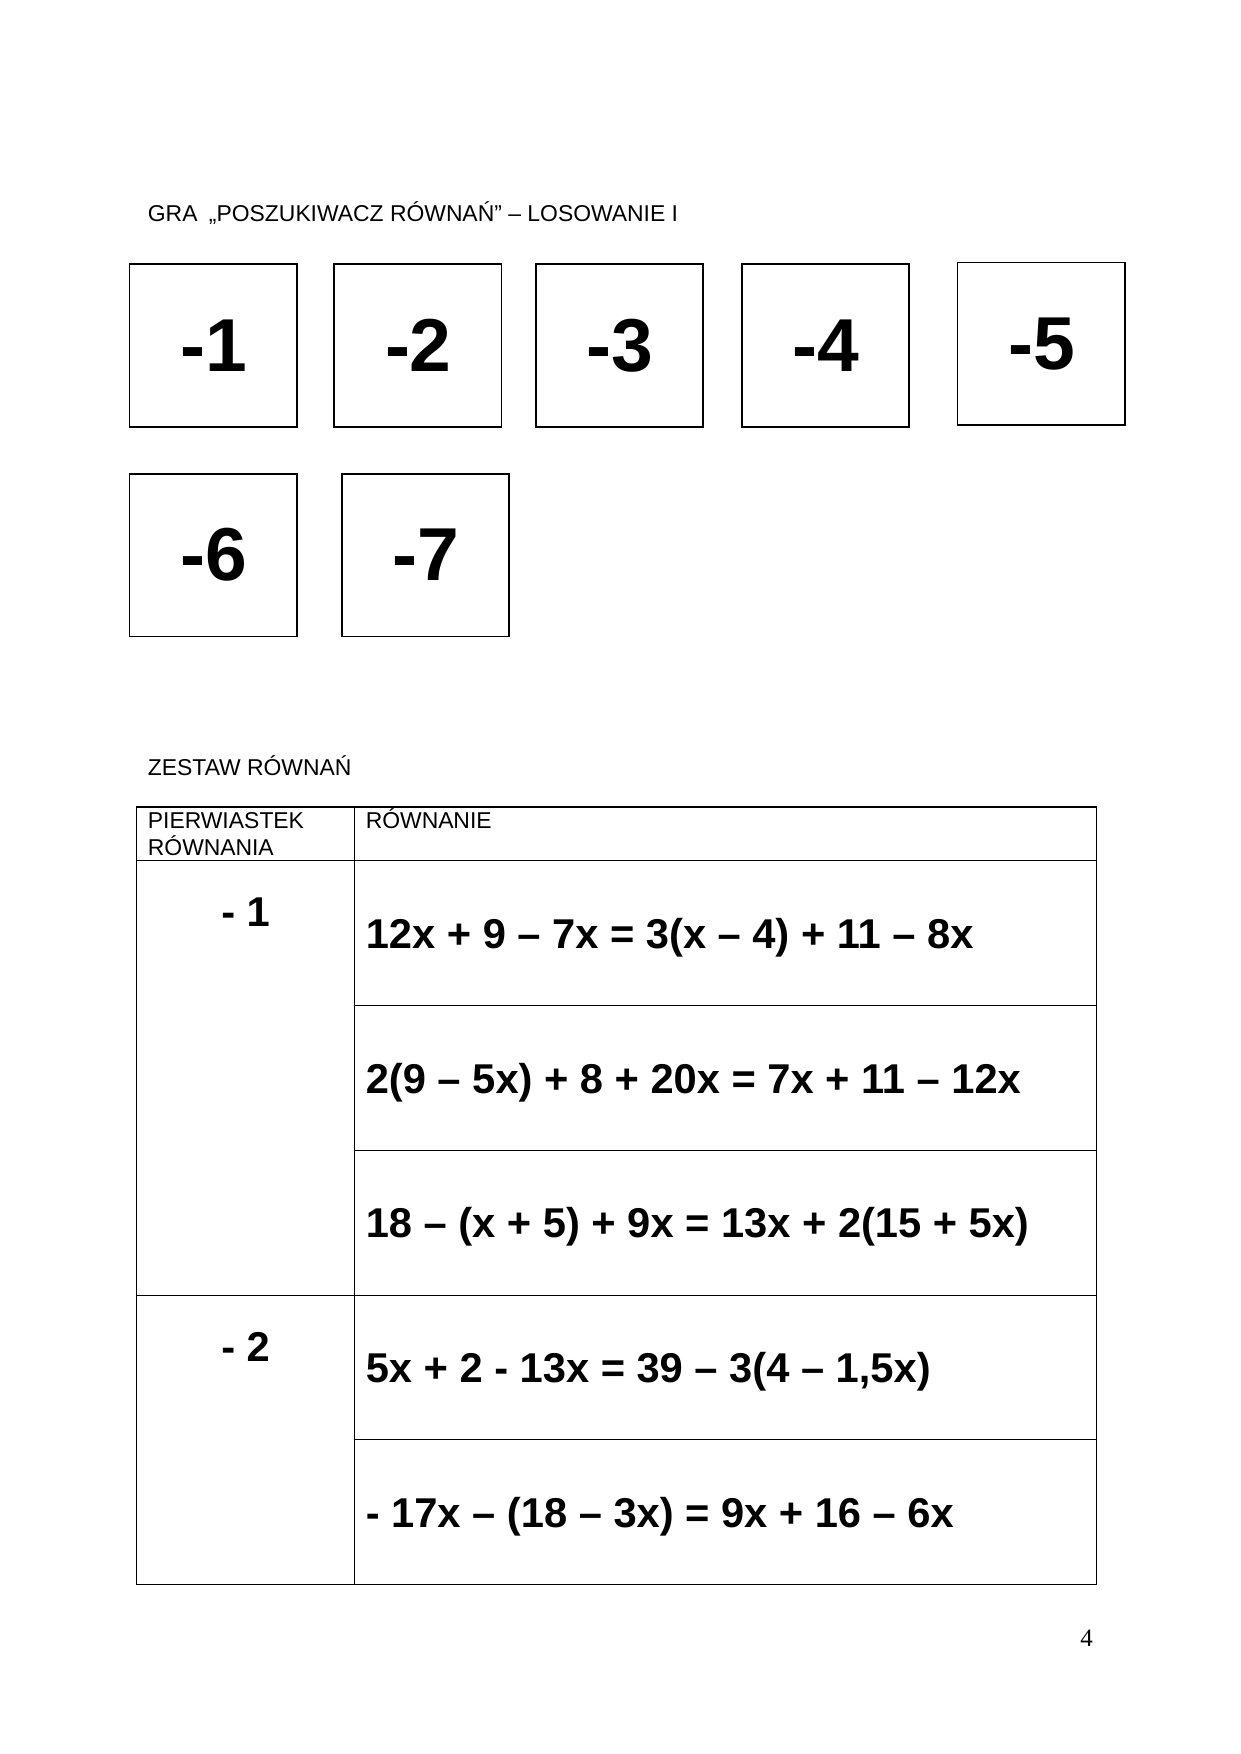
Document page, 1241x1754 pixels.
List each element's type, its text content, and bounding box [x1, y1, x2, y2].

table_cell 2(9 – 5x) + 8 + 20x = 7x + 11 – 12x [355, 1006, 1096, 1150]
table_cell 12x + 9 – 7x = 3(x – 4) + 11 – 8x [355, 861, 1096, 1005]
table_header RÓWNANIE [355, 808, 1096, 860]
table_cell - 17x – (18 – 3x) = 9x + 16 – 6x [355, 1440, 1096, 1584]
text ZESTAW RÓWNAŃ [148, 754, 1093, 780]
table_cell - 2 [137, 1296, 354, 1584]
table_cell 18 – (x + 5) + 9x = 13x + 2(15 + 5x) [355, 1151, 1096, 1294]
table_cell - 1 [137, 861, 354, 1294]
table_header PIERWIASTEK RÓWNANIA [137, 808, 354, 860]
text GRA „POSZUKIWACZ RÓWNAŃ” – LOSOWANIE I [148, 200, 1093, 227]
table_cell 5x + 2 - 13x = 39 – 3(4 – 1,5x) [355, 1296, 1096, 1439]
